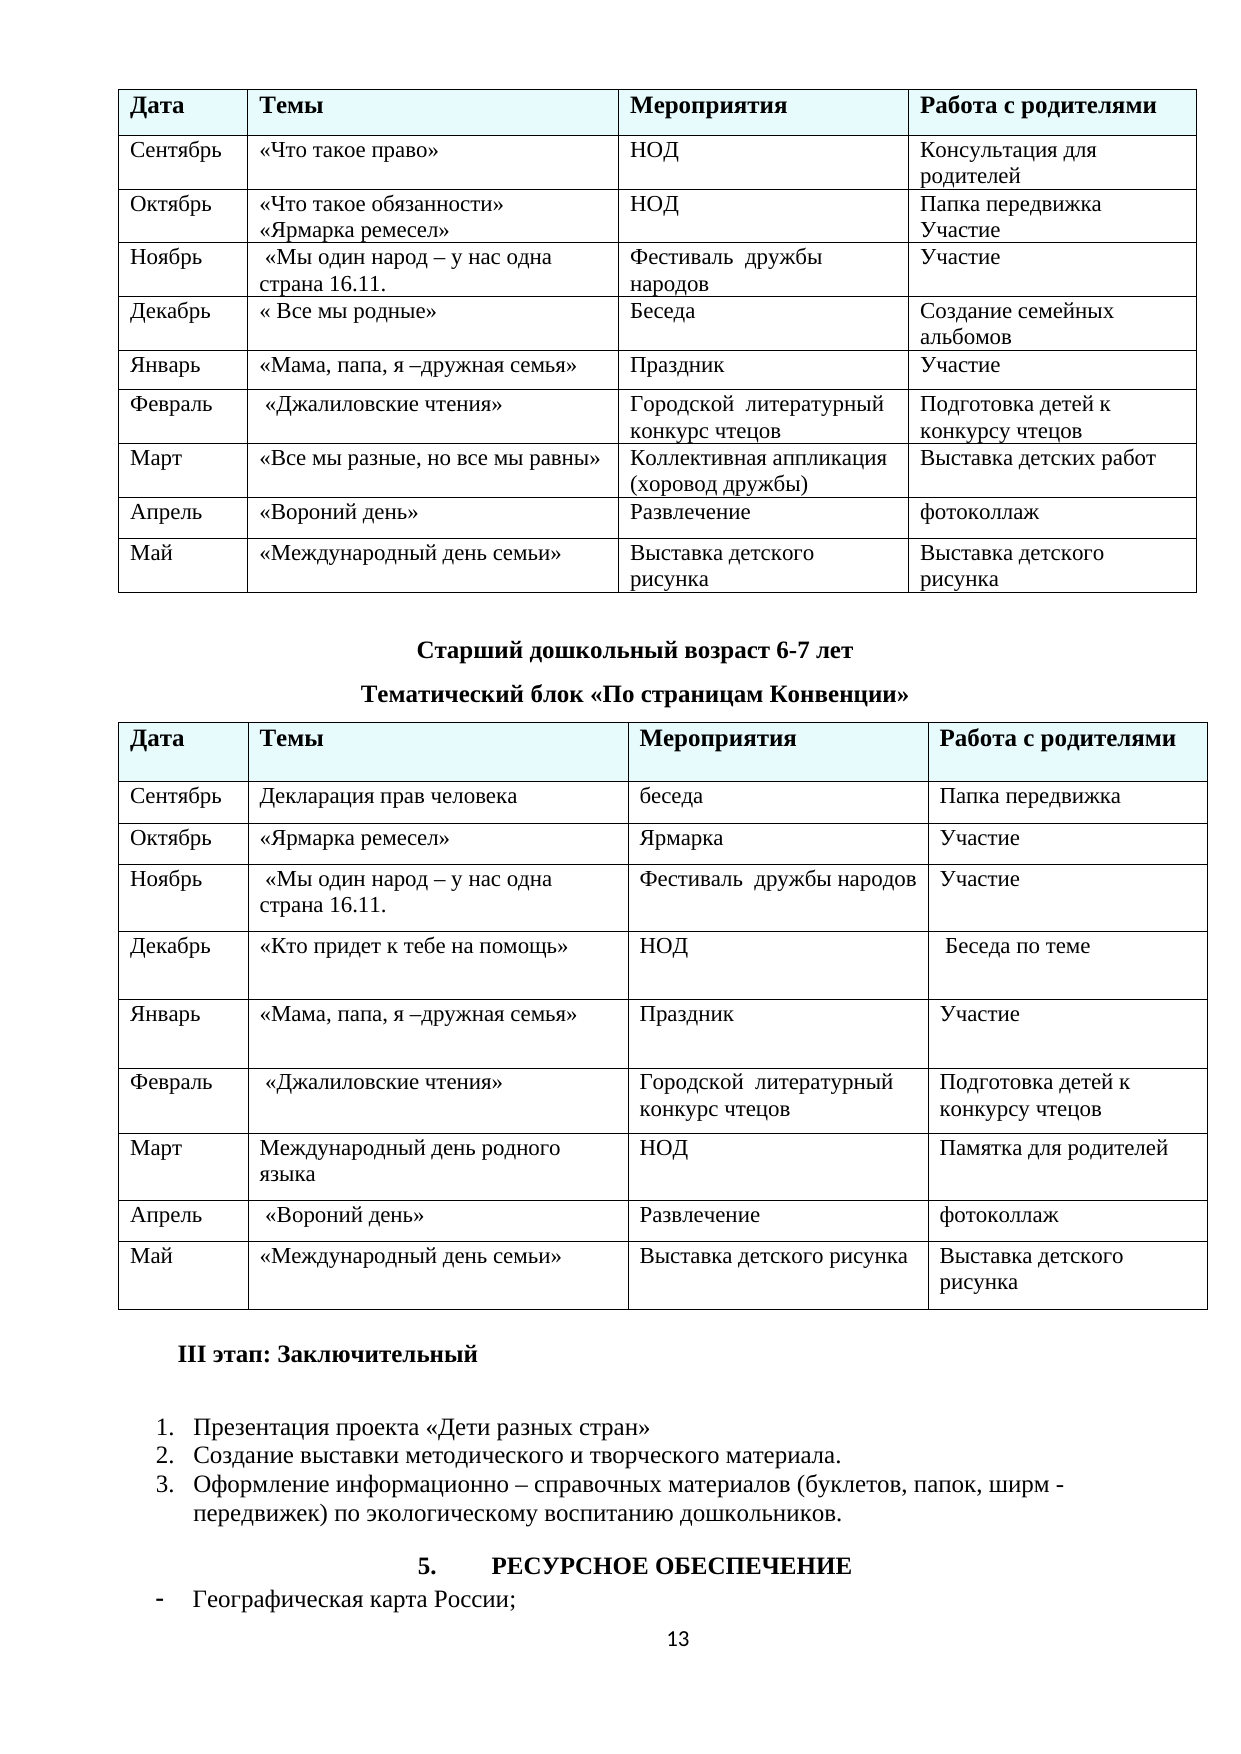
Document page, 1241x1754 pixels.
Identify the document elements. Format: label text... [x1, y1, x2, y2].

table_cell «Вороний день» [248, 498, 618, 538]
table_cell «Джалиловские чтения» [248, 390, 618, 443]
table_cell Апрель [119, 498, 247, 538]
table_cell «Мама, папа, я –дружная семья» [249, 1000, 628, 1067]
table_cell Развлечение [629, 1201, 928, 1241]
table_cell Праздник [619, 351, 908, 389]
table_header Работа с родителями [909, 90, 1196, 135]
table_cell Февраль [119, 1069, 248, 1133]
table_cell «Кто придет к тебе на помощь» [249, 932, 628, 999]
table_cell Февраль [119, 390, 247, 443]
table_cell Декабрь [119, 932, 248, 999]
table_cell НОД [629, 932, 928, 999]
table_cell Участие [929, 824, 1207, 864]
table_cell Коллективная аппликация (хоровод дружбы) [619, 444, 908, 497]
table_header Работа с родителями [929, 723, 1207, 781]
table_cell Ноябрь [119, 865, 248, 931]
table_cell « Все мы родные» [248, 297, 618, 350]
table_cell Март [119, 1134, 248, 1200]
table_cell НОД [619, 136, 908, 188]
table_cell «Ярмарка ремесел» [249, 824, 628, 864]
table_cell Май [119, 1242, 248, 1309]
table_cell Выставка детского рисунка [619, 539, 908, 592]
table_cell Консультация для родителей [909, 136, 1196, 188]
table_cell Сентябрь [119, 136, 247, 188]
table_cell «Мы один народ – у нас одна страна 16.11. [248, 243, 618, 296]
table_cell Апрель [119, 1201, 248, 1241]
table_cell «Все мы разные, но все мы равны» [248, 444, 618, 497]
table_cell Фестиваль дружбы народов [619, 243, 908, 296]
table_cell «Мы один народ – у нас одна страна 16.11. [249, 865, 628, 931]
table_header Мероприятия [629, 723, 928, 781]
table_cell Беседа по теме [929, 932, 1207, 999]
table_cell Папка передвижка [929, 782, 1207, 823]
table_cell Выставка детского рисунка [929, 1242, 1207, 1309]
table_cell Выставка детского рисунка [629, 1242, 928, 1309]
table_cell Сентябрь [119, 782, 248, 823]
table_cell Октябрь [119, 824, 248, 864]
list Оформление информационно – справочных материалов (буклетов, папок, ширм - передвижек) по экологическому воспитанию дошкольников. [156, 1469, 1152, 1527]
list РЕСУРСНОЕ ОБЕСПЕЧЕНИЕ [118, 1551, 1152, 1580]
table_cell Развлечение [619, 498, 908, 538]
table_cell «Вороний день» [249, 1201, 628, 1241]
table_cell Участие [909, 351, 1196, 389]
table_cell «Мама, папа, я –дружная семья» [248, 351, 618, 389]
text III этап: Заключительный [177, 1339, 1152, 1368]
table_header Дата [119, 723, 248, 781]
table_cell Международный день родного языка [249, 1134, 628, 1200]
table_cell Городской литературный конкурс чтецов [629, 1069, 928, 1133]
table_cell Участие [929, 1000, 1207, 1067]
table_cell Январь [119, 351, 247, 389]
list Создание выставки методического и творческого материала. [156, 1441, 1152, 1469]
table_cell Папка передвижка Участие [909, 190, 1196, 242]
text Старший дошкольный возраст 6-7 лет [118, 635, 1152, 664]
table_header Мероприятия [619, 90, 908, 135]
table_cell фотоколлаж [929, 1201, 1207, 1241]
table_cell Январь [119, 1000, 248, 1067]
table_cell «Что такое право» [248, 136, 618, 188]
table_cell Беседа [619, 297, 908, 350]
list Презентация проекта «Дети разных стран» [156, 1412, 1152, 1441]
table_cell «Джалиловские чтения» [249, 1069, 628, 1133]
table_cell «Что такое обязанности» «Ярмарка ремесел» [248, 190, 618, 242]
table_cell «Международный день семьи» [249, 1242, 628, 1309]
table_cell «Международный день семьи» [248, 539, 618, 592]
table_header Дата [119, 90, 247, 135]
table_cell НОД [629, 1134, 928, 1200]
table_cell Декларация прав человека [249, 782, 628, 823]
table_header Темы [248, 90, 618, 135]
table_cell Декабрь [119, 297, 247, 350]
table_cell Ярмарка [629, 824, 928, 864]
table_cell Праздник [629, 1000, 928, 1067]
table_cell Памятка для родителей [929, 1134, 1207, 1200]
table_cell фотоколлаж [909, 498, 1196, 538]
table_cell Подготовка детей к конкурсу чтецов [929, 1069, 1207, 1133]
table_cell Подготовка детей к конкурсу чтецов [909, 390, 1196, 443]
table_cell Март [119, 444, 247, 497]
table_cell Май [119, 539, 247, 592]
table_cell Выставка детских работ [909, 444, 1196, 497]
list Географическая карта России; [155, 1584, 1152, 1613]
table_cell НОД [619, 190, 908, 242]
table_cell беседа [629, 782, 928, 823]
table_cell Фестиваль дружбы народов [629, 865, 928, 931]
table_cell Ноябрь [119, 243, 247, 296]
text Тематический блок «По страницам Конвенции» [118, 679, 1152, 707]
table_cell Участие [909, 243, 1196, 296]
table_cell Городской литературный конкурс чтецов [619, 390, 908, 443]
table_header Темы [249, 723, 628, 781]
table_cell Участие [929, 865, 1207, 931]
table_cell Выставка детского рисунка [909, 539, 1196, 592]
table_cell Создание семейных альбомов [909, 297, 1196, 350]
table_cell Октябрь [119, 190, 247, 242]
